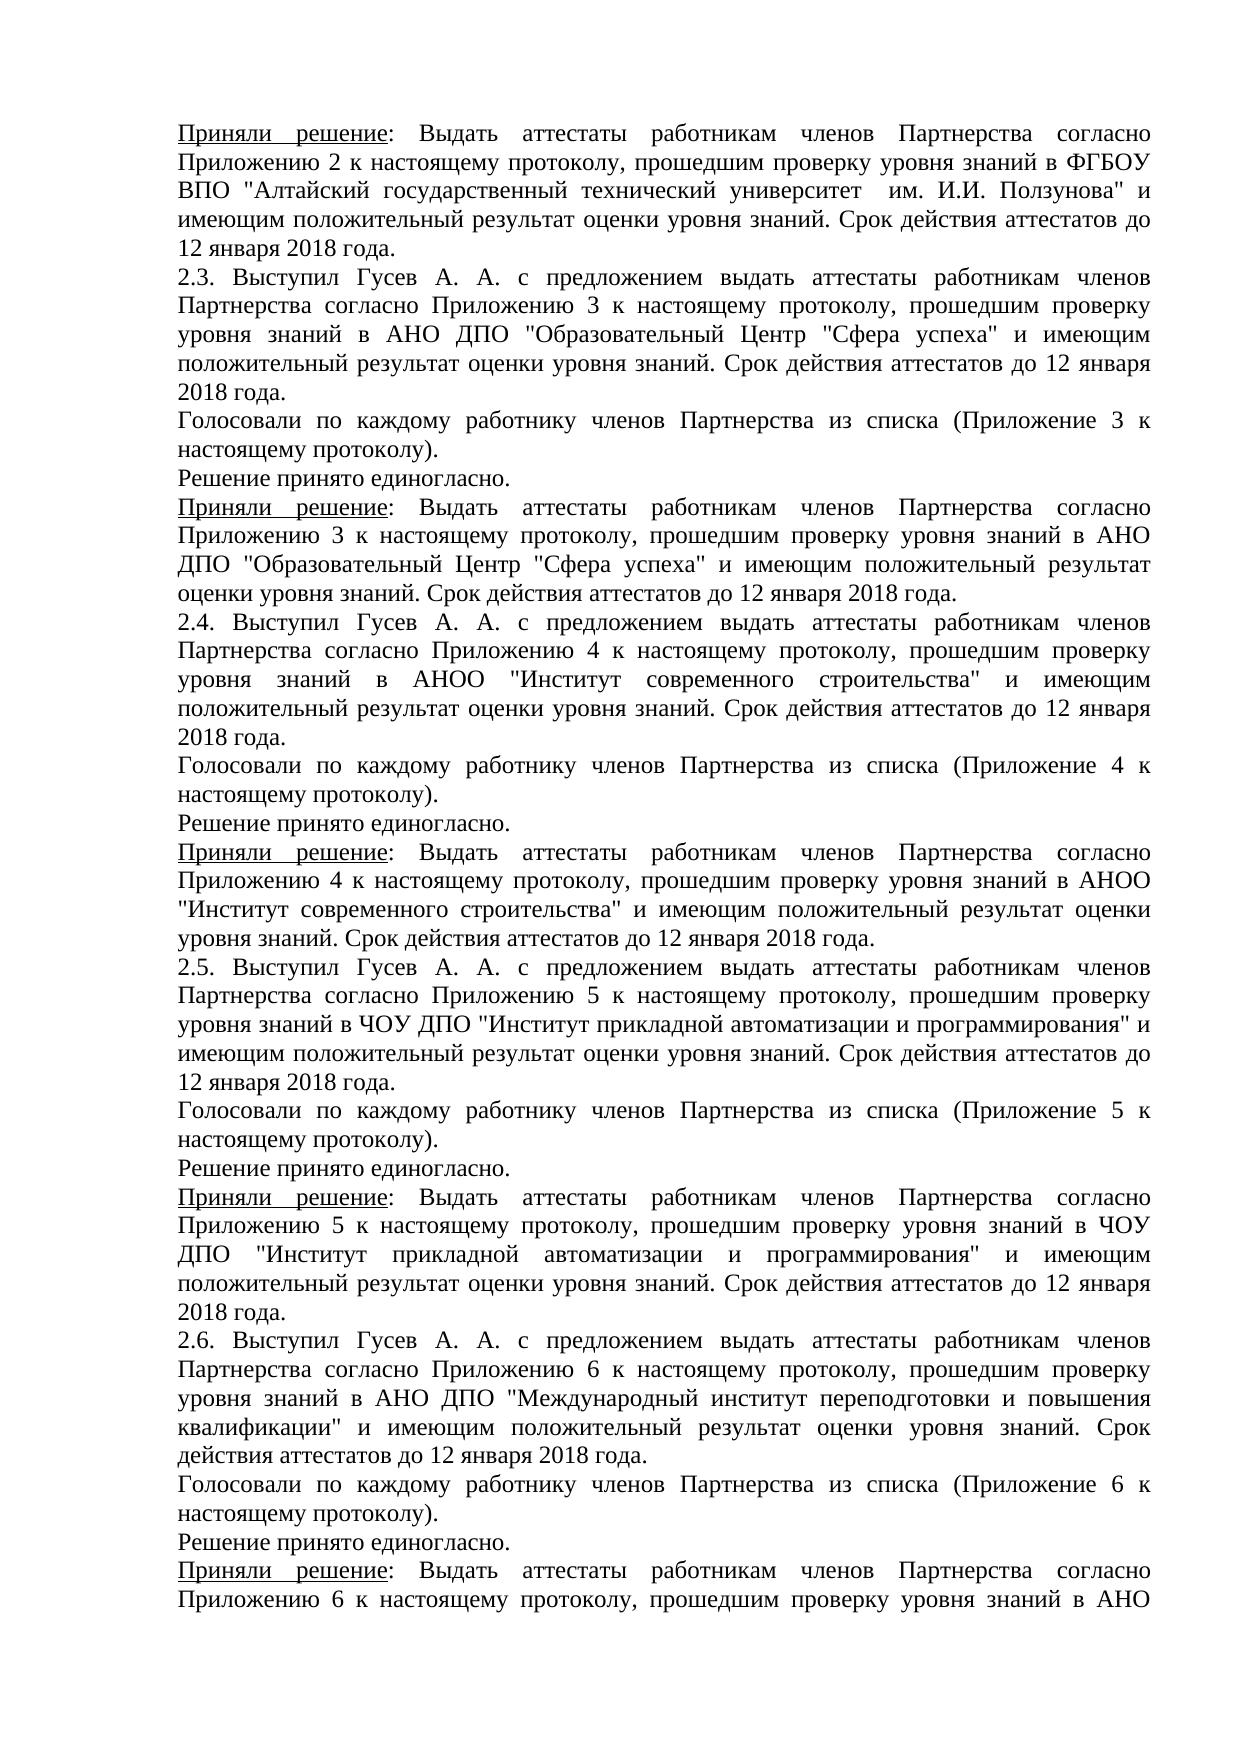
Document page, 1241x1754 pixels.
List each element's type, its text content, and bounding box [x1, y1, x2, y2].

text Решение принято единогласно. [177, 1153, 1152, 1182]
text 2.3. Выступил Гусев А. А. с предложением выдать аттестаты работникам членов Партнерства согласно Приложению 3 к настоящему протоколу, прошедшим проверку уровня знаний в АНО ДПО "Образовательный Центр "Сфера успеха" и имеющим положительный результат оценки уровня знаний. Срок действия аттестатов до 12 января 2018 года. [177, 262, 1152, 406]
text Голосовали по каждому работнику членов Партнерства из списка (Приложение 5 к настоящему протоколу). [177, 1096, 1152, 1153]
text Решение принято единогласно. [177, 463, 1152, 492]
text 2.4. Выступил Гусев А. А. с предложением выдать аттестаты работникам членов Партнерства согласно Приложению 4 к настоящему протоколу, прошедшим проверку уровня знаний в АНОО "Институт современного строительства" и имеющим положительный результат оценки уровня знаний. Срок действия аттестатов до 12 января 2018 года. [177, 607, 1152, 751]
text Приняли решение: Выдать аттестаты работникам членов Партнерства согласно Приложению 4 к настоящему протоколу, прошедшим проверку уровня знаний в АНОО "Институт современного строительства" и имеющим положительный результат оценки уровня знаний. Срок действия аттестатов до 12 января 2018 года. [177, 837, 1152, 952]
text Приняли решение: Выдать аттестаты работникам членов Партнерства согласно Приложению 5 к настоящему протоколу, прошедшим проверку уровня знаний в ЧОУ ДПО "Институт прикладной автоматизации и программирования" и имеющим положительный результат оценки уровня знаний. Срок действия аттестатов до 12 января 2018 года. [177, 1182, 1152, 1326]
text Решение принято единогласно. [177, 808, 1152, 837]
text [177, 1556, 1152, 1613]
text Приняли решение: Выдать аттестаты работникам членов Партнерства согласно Приложению 3 к настоящему протоколу, прошедшим проверку уровня знаний в АНО ДПО "Образовательный Центр "Сфера успеха" и имеющим положительный результат оценки уровня знаний. Срок действия аттестатов до 12 января 2018 года. [177, 492, 1152, 607]
text Приняли решение: Выдать аттестаты работникам членов Партнерства согласно Приложению 2 к настоящему протоколу, прошедшим проверку уровня знаний в ФГБОУ ВПО "Алтайский государственный технический университет им. И.И. Ползунова" и имеющим положительный результат оценки уровня знаний. Срок действия аттестатов до 12 января 2018 года. [177, 118, 1152, 262]
text 2.6. Выступил Гусев А. А. с предложением выдать аттестаты работникам членов Партнерства согласно Приложению 6 к настоящему протоколу, прошедшим проверку уровня знаний в АНО ДПО "Международный институт переподготовки и повышения квалификации" и имеющим положительный результат оценки уровня знаний. Срок действия аттестатов до 12 января 2018 года. [177, 1326, 1152, 1469]
text Решение принято единогласно. [177, 1527, 1152, 1556]
text 2.5. Выступил Гусев А. А. с предложением выдать аттестаты работникам членов Партнерства согласно Приложению 5 к настоящему протоколу, прошедшим проверку уровня знаний в ЧОУ ДПО "Институт прикладной автоматизации и программирования" и имеющим положительный результат оценки уровня знаний. Срок действия аттестатов до 12 января 2018 года. [177, 952, 1152, 1096]
text Голосовали по каждому работнику членов Партнерства из списка (Приложение 6 к настоящему протоколу). [177, 1469, 1152, 1527]
text Голосовали по каждому работнику членов Партнерства из списка (Приложение 4 к настоящему протоколу). [177, 751, 1152, 808]
text Голосовали по каждому работнику членов Партнерства из списка (Приложение 3 к настоящему протоколу). [177, 406, 1152, 463]
